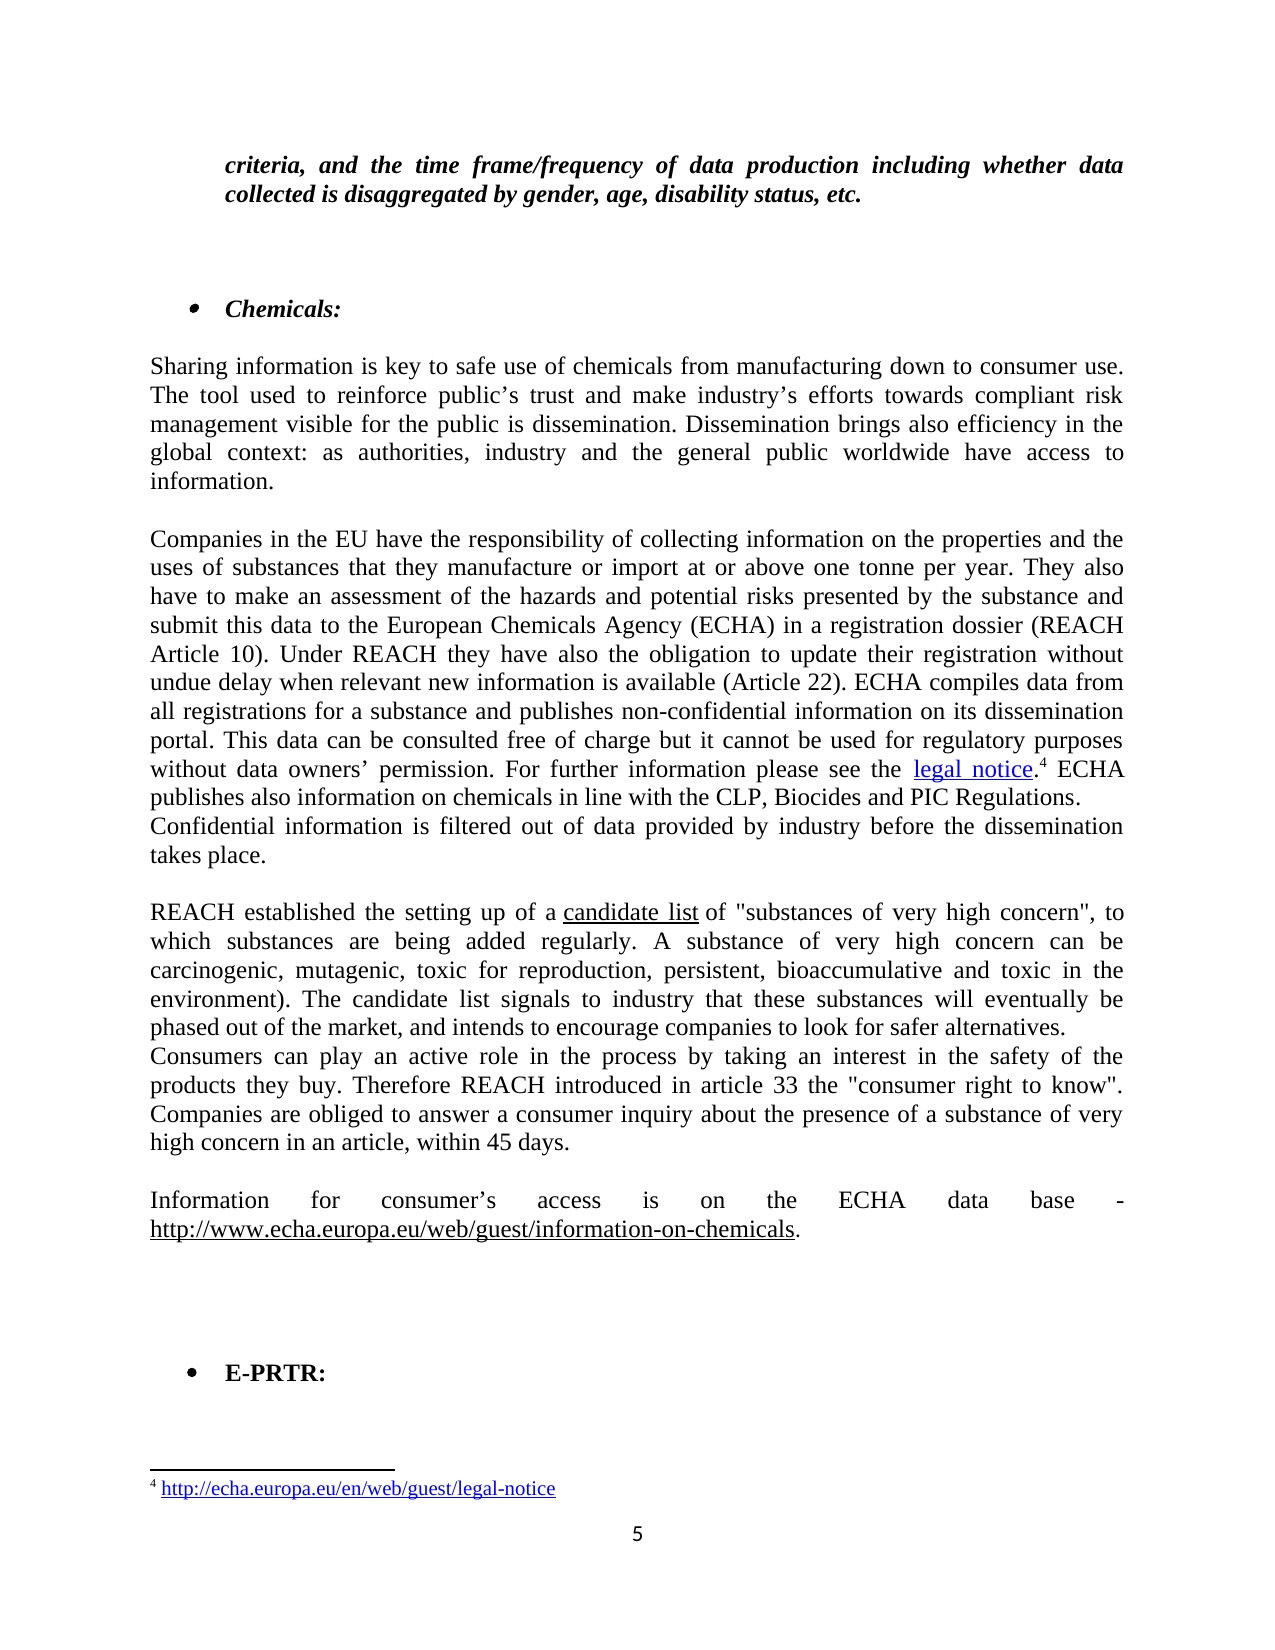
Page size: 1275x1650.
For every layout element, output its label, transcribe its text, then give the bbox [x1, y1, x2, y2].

text Sharing information is key to safe use of chemicals from manufacturing down to consumer use. The tool used to reinforce public’s trust and make industry’s efforts towards compliant risk management visible for the public is dissemination. Dissemination brings also efficiency in the global context: as authorities, industry and the general public worldwide have access to information. [150, 351, 1125, 495]
text Consumers can play an active role in the process by taking an interest in the safety of the products they buy. Therefore REACH introduced in article 33 the "consumer right to know". Companies are obliged to answer a consumer inquiry about the presence of a substance of very high concern in an article, within 45 days. [150, 1041, 1125, 1156]
text REACH established the setting up of a candidate list of "substances of very high concern", to which substances are being added regularly. A substance of very high concern can be carcinogenic, mutagenic, toxic for reproduction, persistent, bioaccumulative and toxic in the environment). The candidate list signals to industry that these substances will eventually be phased out of the market, and intends to encourage companies to look for safer alternatives. [150, 897, 1125, 1041]
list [187, 150, 1125, 207]
list E-PRTR: [187, 1358, 1125, 1387]
text Information for consumer’s access is on the ECHA data base - http://www.echa.europa.eu/web/guest/information-on-chemicals. [150, 1214, 1125, 1243]
list Companies in the EU have the responsibility of collecting information on the properties and the uses of substances that they manufacture or import at or above one tonne per year. They also have to make an assessment of the hazards and potential risks presented by the substance and submit this data to the European Chemicals Agency (ECHA) in a registration dossier (REACH Article 10). Under REACH they have also the obligation to update their registration without undue delay when relevant new information is available (Article 22). ECHA compiles data from all registrations for a substance and publishes non-confidential information on its dissemination portal. This data can be consulted free of charge but it cannot be used for regulatory purposes without data owners’ permission. For further information please see the legal notice. ECHA publishes also information on chemicals in line with the CLP, Biocides and PIC Regulations. [150, 524, 1125, 811]
list Chemicals: [187, 294, 1125, 322]
text Confidential information is filtered out of data provided by industry before the dissemination takes place. [150, 811, 1125, 869]
